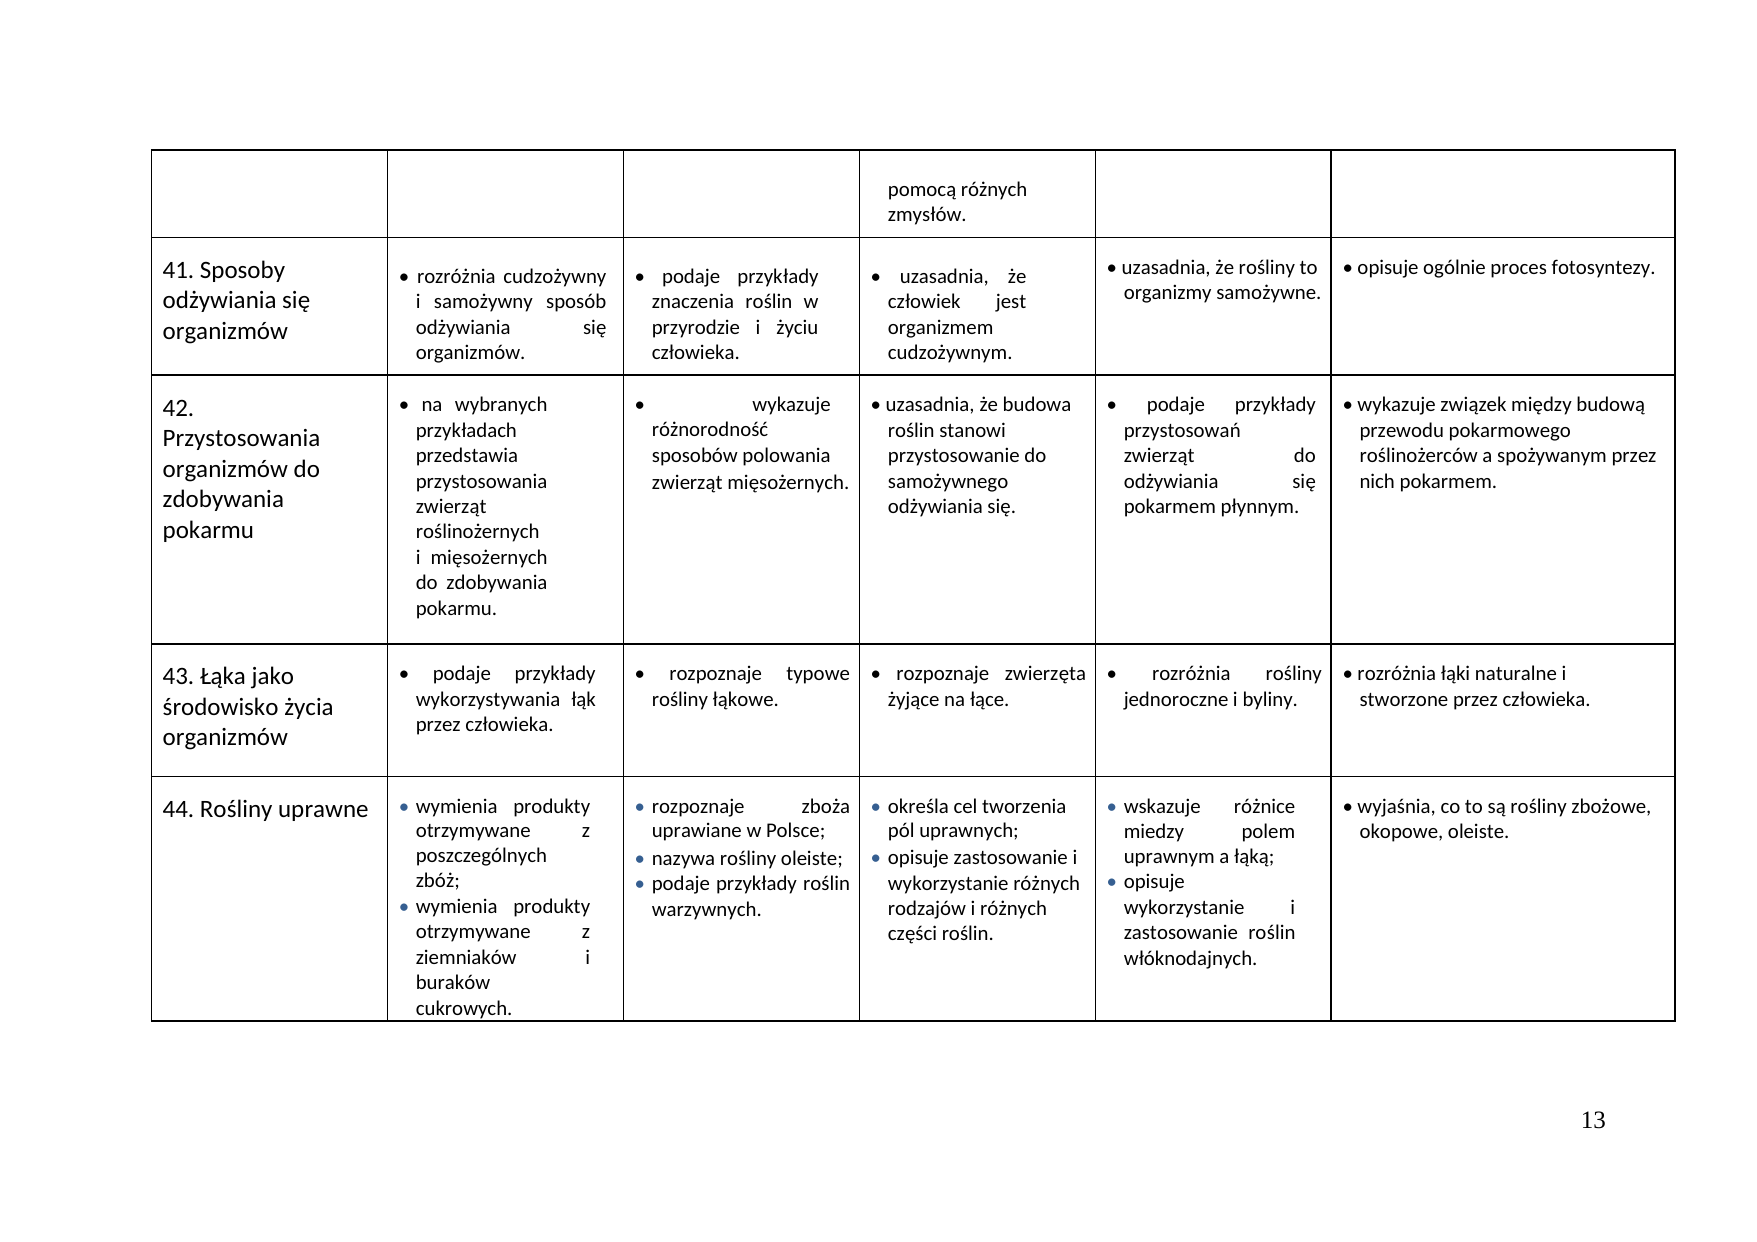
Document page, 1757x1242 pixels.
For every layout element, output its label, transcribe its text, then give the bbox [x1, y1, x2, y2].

table_cell 44. Rośliny uprawne [152, 777, 387, 1020]
table_cell 41. Sposoby odżywiania się organizmów [152, 238, 387, 374]
table_cell • rozróżnia rośliny jednoroczne i byliny. [1096, 645, 1330, 776]
table_cell • wykazuje związek między budową przewodu pokarmowego roślinożerców a spożywanym przez nich pokarmem. [1332, 376, 1674, 643]
table_cell • rozróżnia cudzożywny i samożywny sposób odżywiania się organizmów. [388, 238, 623, 374]
table_header [1096, 151, 1330, 237]
table_cell • wykazuje różnorodność sposobów polowania zwierząt mięsożernych. [624, 376, 859, 643]
table_cell • podaje przykłady znaczenia roślin w przyrodzie i życiu człowieka. [624, 238, 859, 374]
table_cell wskazuje różnice miedzy polem uprawnym a łąką; opisuje wykorzystanie i zastosowanie roślin włóknodajnych. [1096, 777, 1330, 1020]
table_cell określa cel tworzenia pól uprawnych; opisuje zastosowanie i wykorzystanie różnych rodzajów i różnych części roślin. [860, 777, 1095, 1020]
table_cell • wyjaśnia, co to są rośliny zbożowe, okopowe, oleiste. [1332, 777, 1674, 1020]
table_cell rozpoznaje zboża uprawiane w Polsce; nazywa rośliny oleiste; podaje przykłady roślin warzywnych. [624, 777, 859, 1020]
table_cell • na wybranych przykładach przedstawia przystosowania zwierząt roślinożernych i mięsożernych do zdobywania pokarmu. [388, 376, 623, 643]
table_header pomocą różnych zmysłów. [860, 151, 1095, 237]
table_header [624, 151, 859, 237]
table_header [152, 151, 387, 237]
table_cell wymienia produkty otrzymywane z poszczególnych zbóż; wymienia produkty otrzymywane z ziemniaków i buraków cukrowych. [388, 777, 623, 1020]
table_cell 43. Łąka jako środowisko życia organizmów [152, 645, 387, 776]
table_cell • rozpoznaje zwierzęta żyjące na łące. [860, 645, 1095, 776]
table_header [388, 151, 623, 237]
table_cell • uzasadnia, że człowiek jest organizmem cudzożywnym. [860, 238, 1095, 374]
table_cell • rozróżnia łąki naturalne i stworzone przez człowieka. [1332, 645, 1674, 776]
table_cell • podaje przykłady przystosowań zwierząt do odżywiania się pokarmem płynnym. [1096, 376, 1330, 643]
table_cell • opisuje ogólnie proces fotosyntezy. [1332, 238, 1674, 374]
table_cell • uzasadnia, że rośliny to organizmy samożywne. [1096, 238, 1330, 374]
table_cell • podaje przykłady wykorzystywania łąk przez człowieka. [388, 645, 623, 776]
table_cell • uzasadnia, że budowa roślin stanowi przystosowanie do samożywnego odżywiania się. [860, 376, 1095, 643]
table_header [1332, 151, 1674, 237]
table_cell 42. Przystosowania organizmów do zdobywania pokarmu [152, 376, 387, 643]
table_cell • rozpoznaje typowe rośliny łąkowe. [624, 645, 859, 776]
